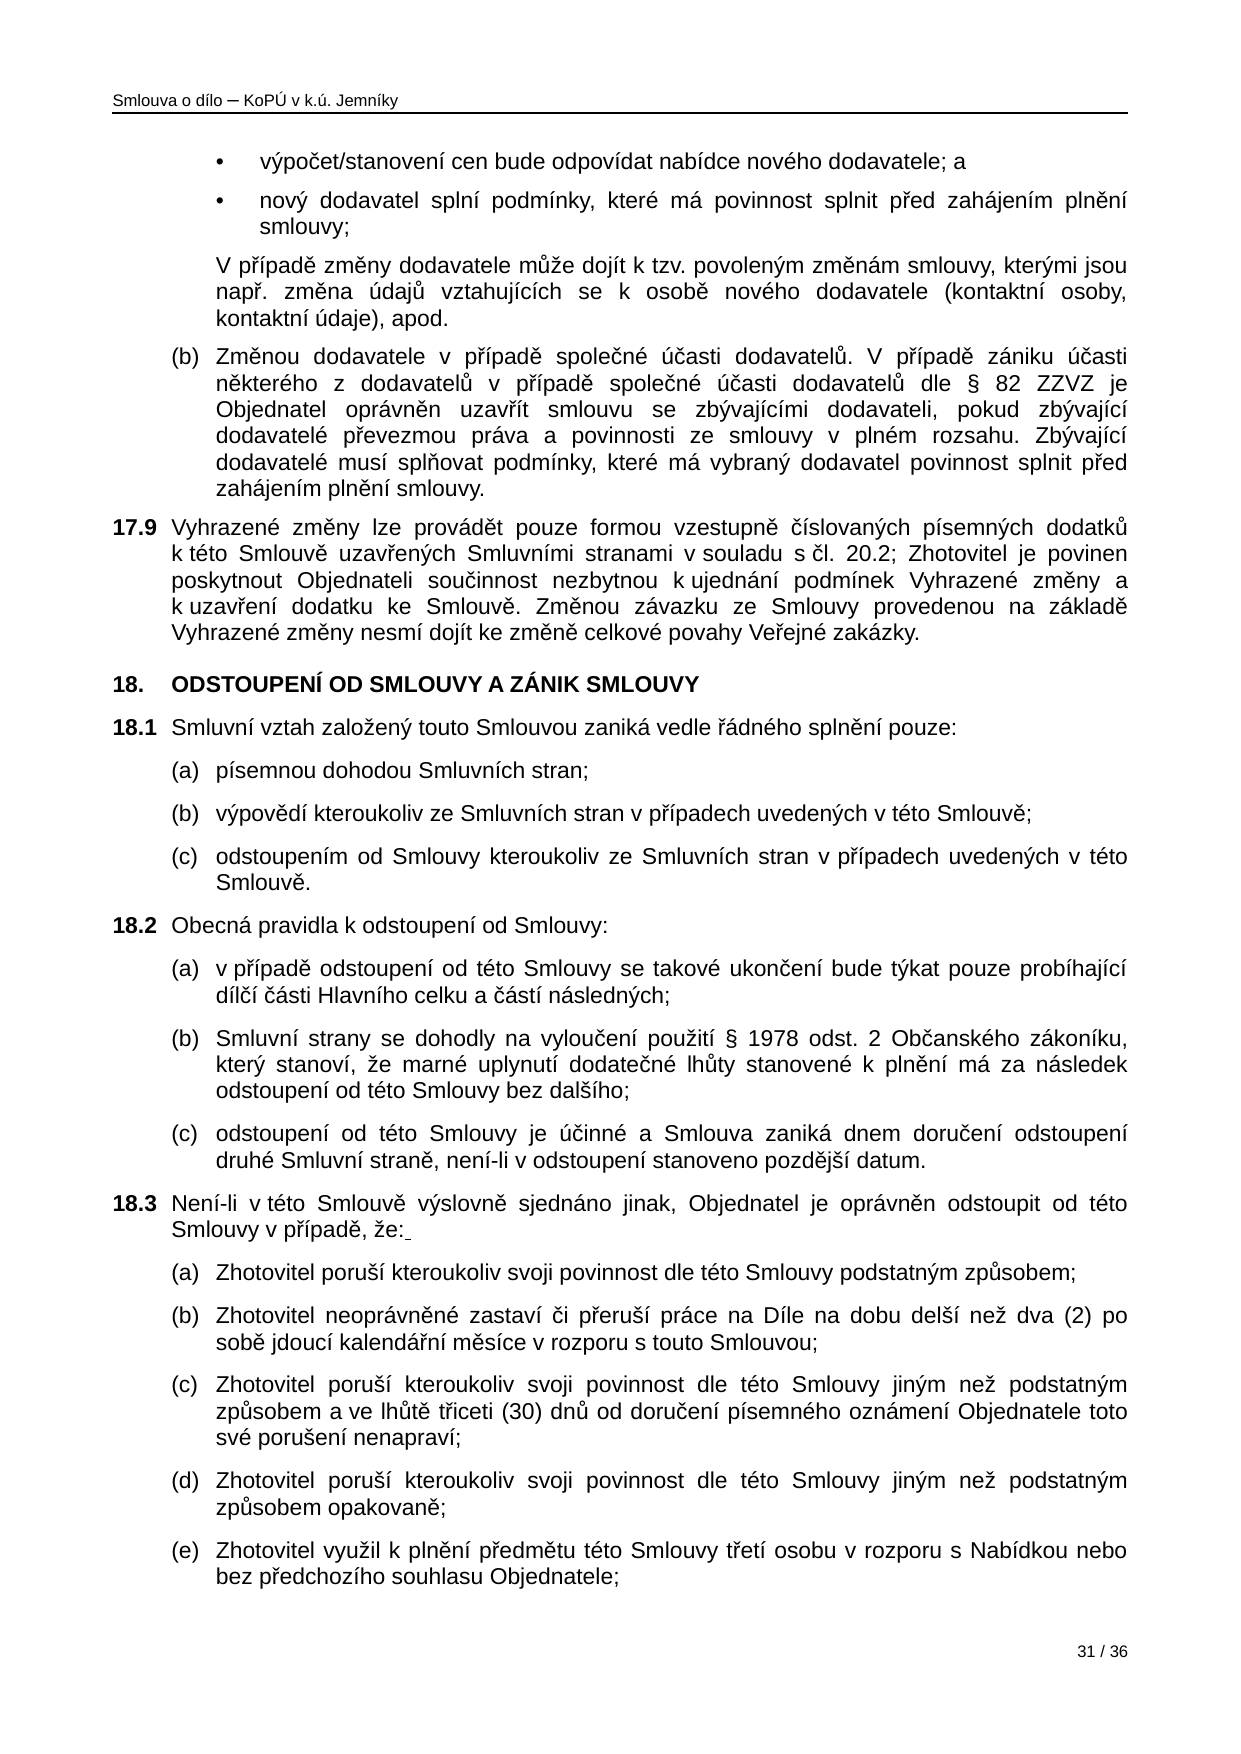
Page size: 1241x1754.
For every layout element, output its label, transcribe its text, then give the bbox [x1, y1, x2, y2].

text Vyhrazené změny lze provádět pouze formou vzestupně číslovaných písemných dodatků k této Smlouvě uzavřených Smluvními stranami v souladu s čl. 20.2; Zhotovitel je povinen poskytnout Objednateli součinnost nezbytnou k ujednání podmínek Vyhrazené změny a k uzavření dodatku ke Smlouvě. Změnou závazku ze Smlouvy provedenou na základě Vyhrazené změny nesmí dojít ke změně celkové povahy Veřejné zakázky. [112, 514, 1128, 646]
text odstoupením od Smlouvy kteroukoliv ze Smluvních stran v případech uvedených v této Smlouvě. [171, 843, 1128, 896]
text Není-li v této Smlouvě výslovně sjednáno jinak, Objednatel je oprávněn odstoupit od této Smlouvy v případě, že: [112, 1190, 1128, 1242]
text • výpočet/stanovení cen bude odpovídat nabídce nového dodavatele; a [216, 148, 1128, 174]
list písemnou dohodou Smluvních stran; [171, 757, 1128, 783]
list Zhotovitel poruší kteroukoliv svoji povinnost dle této Smlouvy podstatným způsobem; [171, 1259, 1128, 1285]
text Smluvní strany se dohodly na vyloučení použití § 1978 odst. 2 Občanského zákoníku, který stanoví, že marné uplynutí dodatečné lhůty stanovené k plnění má za následek odstoupení od této Smlouvy bez dalšího; [171, 1024, 1128, 1104]
text výpovědí kteroukoliv ze Smluvních stran v případech uvedených v této Smlouvě; [171, 800, 1128, 826]
text odstoupení od této Smlouvy je účinné a Smlouva zaniká dnem doručení odstoupení druhé Smluvní straně, není-li v odstoupení stanoveno pozdější datum. [171, 1120, 1128, 1173]
list Zhotovitel neoprávněné zastaví či přeruší práce na Díle na dobu delší než dva (2) po sobě jdoucí kalendářní měsíce v rozporu s touto Smlouvou; [171, 1302, 1128, 1355]
text Zhotovitel poruší kteroukoliv svoji povinnost dle této Smlouvy jiným než podstatným způsobem opakovaně; [171, 1467, 1128, 1520]
text • nový dodavatel splní podmínky, které má povinnost splnit před zahájením plnění smlouvy; [216, 187, 1128, 239]
list Změnou dodavatele v případě společné účasti dodavatelů. V případě zániku účasti některého z dodavatelů v případě společné účasti dodavatelů dle § 82 ZZVZ je Objednatel oprávněn uzavřít smlouvu se zbývajícími dodavateli, pokud zbývající dodavatelé převezmou práva a povinnosti ze smlouvy v plném rozsahu. Zbývající dodavatelé musí splňovat podmínky, které má vybraný dodavatel povinnost splnit před zahájením plnění smlouvy. [171, 343, 1128, 501]
text V případě změny dodavatele může dojít k tzv. povoleným změnám smlouvy, kterými jsou např. změna údajů vztahujících se k osobě nového dodavatele (kontaktní osoby, kontaktní údaje), apod. [216, 252, 1128, 331]
text Smluvní vztah založený touto Smlouvou zaniká vedle řádného splnění pouze: [112, 714, 1128, 740]
list v případě odstoupení od této Smlouvy se takové ukončení bude týkat pouze probíhající dílčí části Hlavního celku a částí následných; [171, 955, 1128, 1008]
text Obecná pravidla k odstoupení od Smlouvy: [112, 912, 1128, 938]
text Zhotovitel využil k plnění předmětu této Smlouvy třetí osobu v rozporu s Nabídkou nebo bez předchozího souhlasu Objednatele; [171, 1537, 1128, 1589]
text ODSTOUPENÍ OD SMLOUVY a zánik smlouvy [112, 671, 1128, 697]
text Zhotovitel poruší kteroukoliv svoji povinnost dle této Smlouvy jiným než podstatným způsobem a ve lhůtě třiceti (30) dnů od doručení písemného oznámení Objednatele toto své porušení nenapraví; [171, 1371, 1128, 1451]
